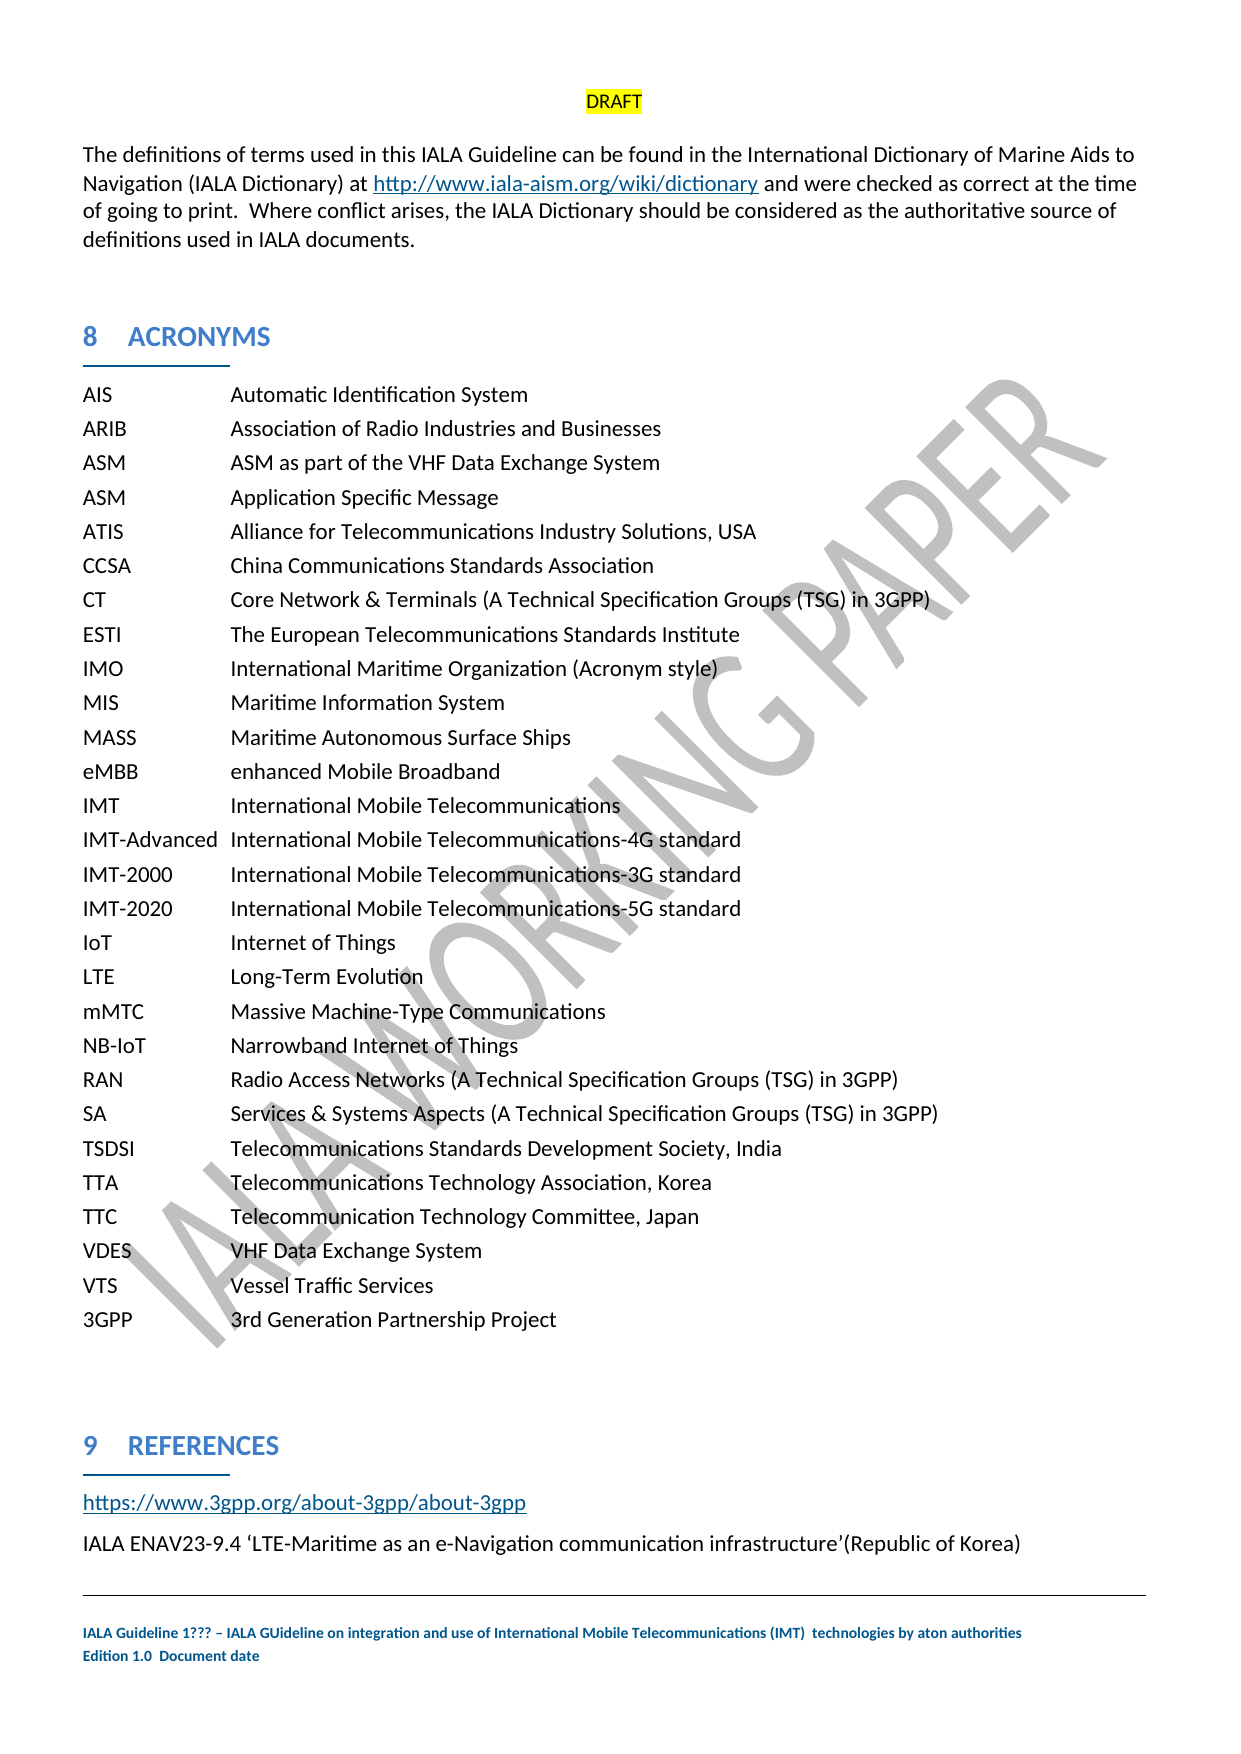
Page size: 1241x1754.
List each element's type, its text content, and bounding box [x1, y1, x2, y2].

text TTC Telecommunication Technology Committee, Japan [83, 1202, 1146, 1230]
text https://www.3gpp.org/about-3gpp/about-3gpp [83, 1488, 1146, 1516]
text IMT-Advanced International Mobile Telecommunications-4G standard [83, 825, 1146, 853]
text ASM Application Specific Message [83, 483, 1146, 511]
text CT Core Network & Terminals (A Technical Specification Groups (TSG) in 3GPP) [83, 586, 1146, 613]
text MASS Maritime Autonomous Surface Ships [83, 723, 1146, 751]
text mMTC Massive Machine-Type Communications [83, 997, 1146, 1025]
text ARIB Association of Radio Industries and Businesses [83, 414, 1146, 442]
text ATIS Alliance for Telecommunications Industry Solutions, USA [83, 517, 1146, 545]
text VTS Vessel Traffic Services [83, 1271, 1146, 1299]
subtitle References [83, 1427, 1146, 1462]
text MIS Maritime Information System [83, 688, 1146, 716]
subtitle Acronyms [83, 318, 1146, 354]
text ESTI The European Telecommunications Standards Institute [83, 620, 1146, 648]
text RAN Radio Access Networks (A Technical Specification Groups (TSG) in 3GPP) [83, 1065, 1146, 1093]
text ASM ASM as part of the VHF Data Exchange System [83, 448, 1146, 476]
text LTE Long-Term Evolution [83, 962, 1146, 991]
text 3GPP 3rd Generation Partnership Project [83, 1305, 1146, 1333]
text IALA ENAV23-9.4 ‘LTE-Maritime as an e-Navigation communication infrastructure’(Republic of Korea) [83, 1529, 1146, 1557]
text NB-IoT Narrowband Internet of Things [83, 1031, 1146, 1059]
text IMT International Mobile Telecommunications [83, 791, 1146, 819]
text IoT Internet of Things [83, 928, 1146, 956]
text IMO International Maritime Organization (Acronym style) [83, 654, 1146, 682]
text TSDSI Telecommunications Standards Development Society, India [83, 1134, 1146, 1162]
text The definitions of terms used in this IALA Guideline can be found in the International Dictionary of Marine Aids to Navigation (IALA Dictionary) at http://www.iala-aism.org/wiki/dictionary and were checked as correct at the time of going to print. Where conflict arises, the IALA Dictionary should be considered as the authoritative source of definitions used in IALA documents. [83, 141, 1146, 253]
text SA Services & Systems Aspects (A Technical Specification Groups (TSG) in 3GPP) [83, 1099, 1146, 1128]
text CCSA China Communications Standards Association [83, 551, 1146, 579]
text IMT-2020 International Mobile Telecommunications-5G standard [83, 894, 1146, 922]
text AIS Automatic Identification System [83, 380, 1146, 408]
text TTA Telecommunications Technology Association, Korea [83, 1168, 1146, 1196]
text VDES VHF Data Exchange System [83, 1237, 1146, 1265]
text IMT-2000 International Mobile Telecommunications-3G standard [83, 860, 1146, 888]
text eMBB enhanced Mobile Broadband [83, 757, 1146, 785]
